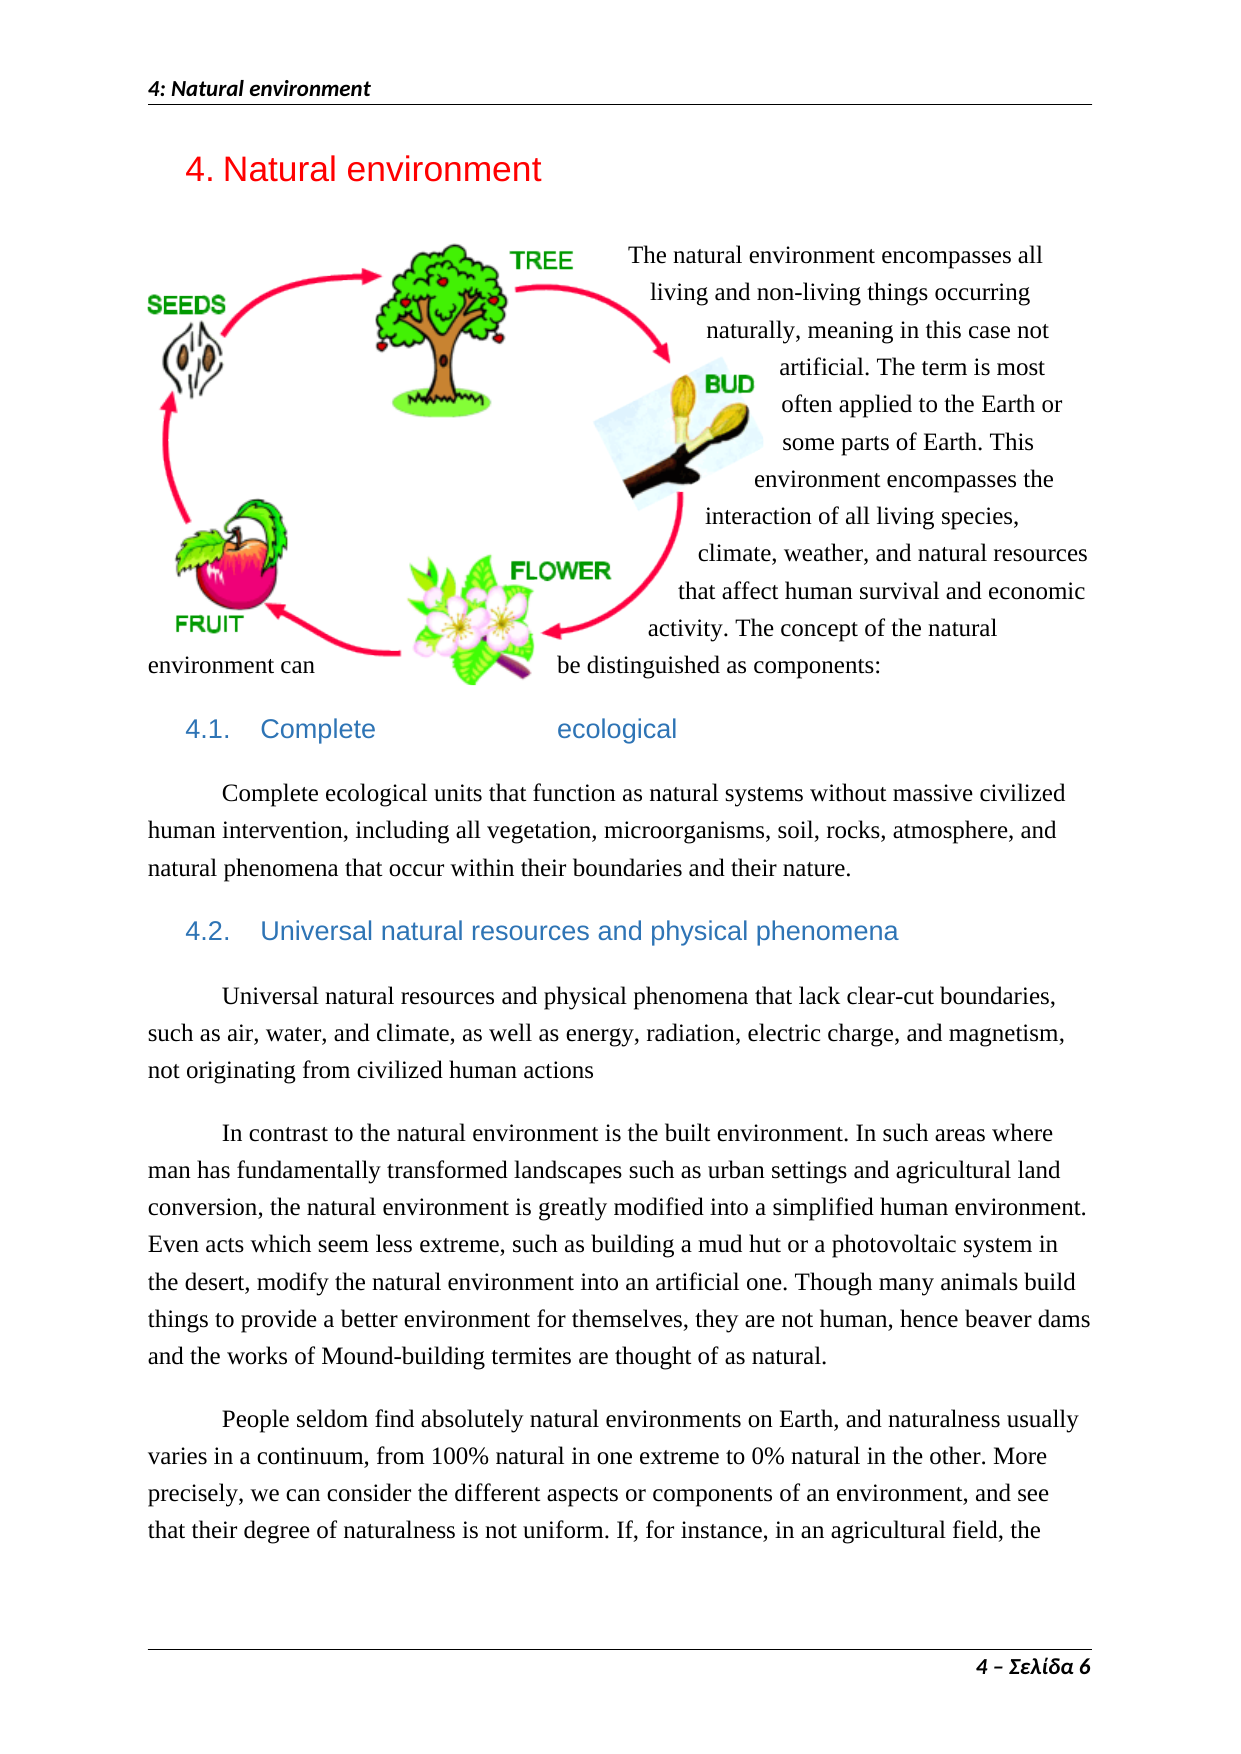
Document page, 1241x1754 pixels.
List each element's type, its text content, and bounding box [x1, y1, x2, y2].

subtitle Complete ecological [185, 713, 1092, 744]
subtitle Universal natural resources and physical phenomena [185, 915, 1092, 946]
text In contrast to the natural environment is the built environment. In such areas where man has fundamentally transformed landscapes such as urban settings and agricultural land conversion, the natural environment is greatly modified into a simplified human environment. Even acts which seem less extreme, such as building a mud hut or a photovoltaic system in the desert, modify the natural environment into an artificial one. Though many animals build things to provide a better environment for themselves, they are not human, hence beaver dams and the works of Mound-building termites are thought of as natural. [148, 1118, 1092, 1370]
text Universal natural resources and physical phenomena that lack clear-cut boundaries, such as air, water, and climate, as well as energy, radiation, electric charge, and magnetism, not originating from civilized human actions [148, 981, 1092, 1084]
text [148, 1404, 1092, 1544]
text Complete ecological units that function as natural systems without massive civilized human intervention, including all vegetation, microorganisms, soil, rocks, atmosphere, and natural phenomena that occur within their boundaries and their nature. [148, 778, 1092, 882]
subtitle Natural environment [185, 148, 1092, 188]
picture [147, 242, 764, 686]
